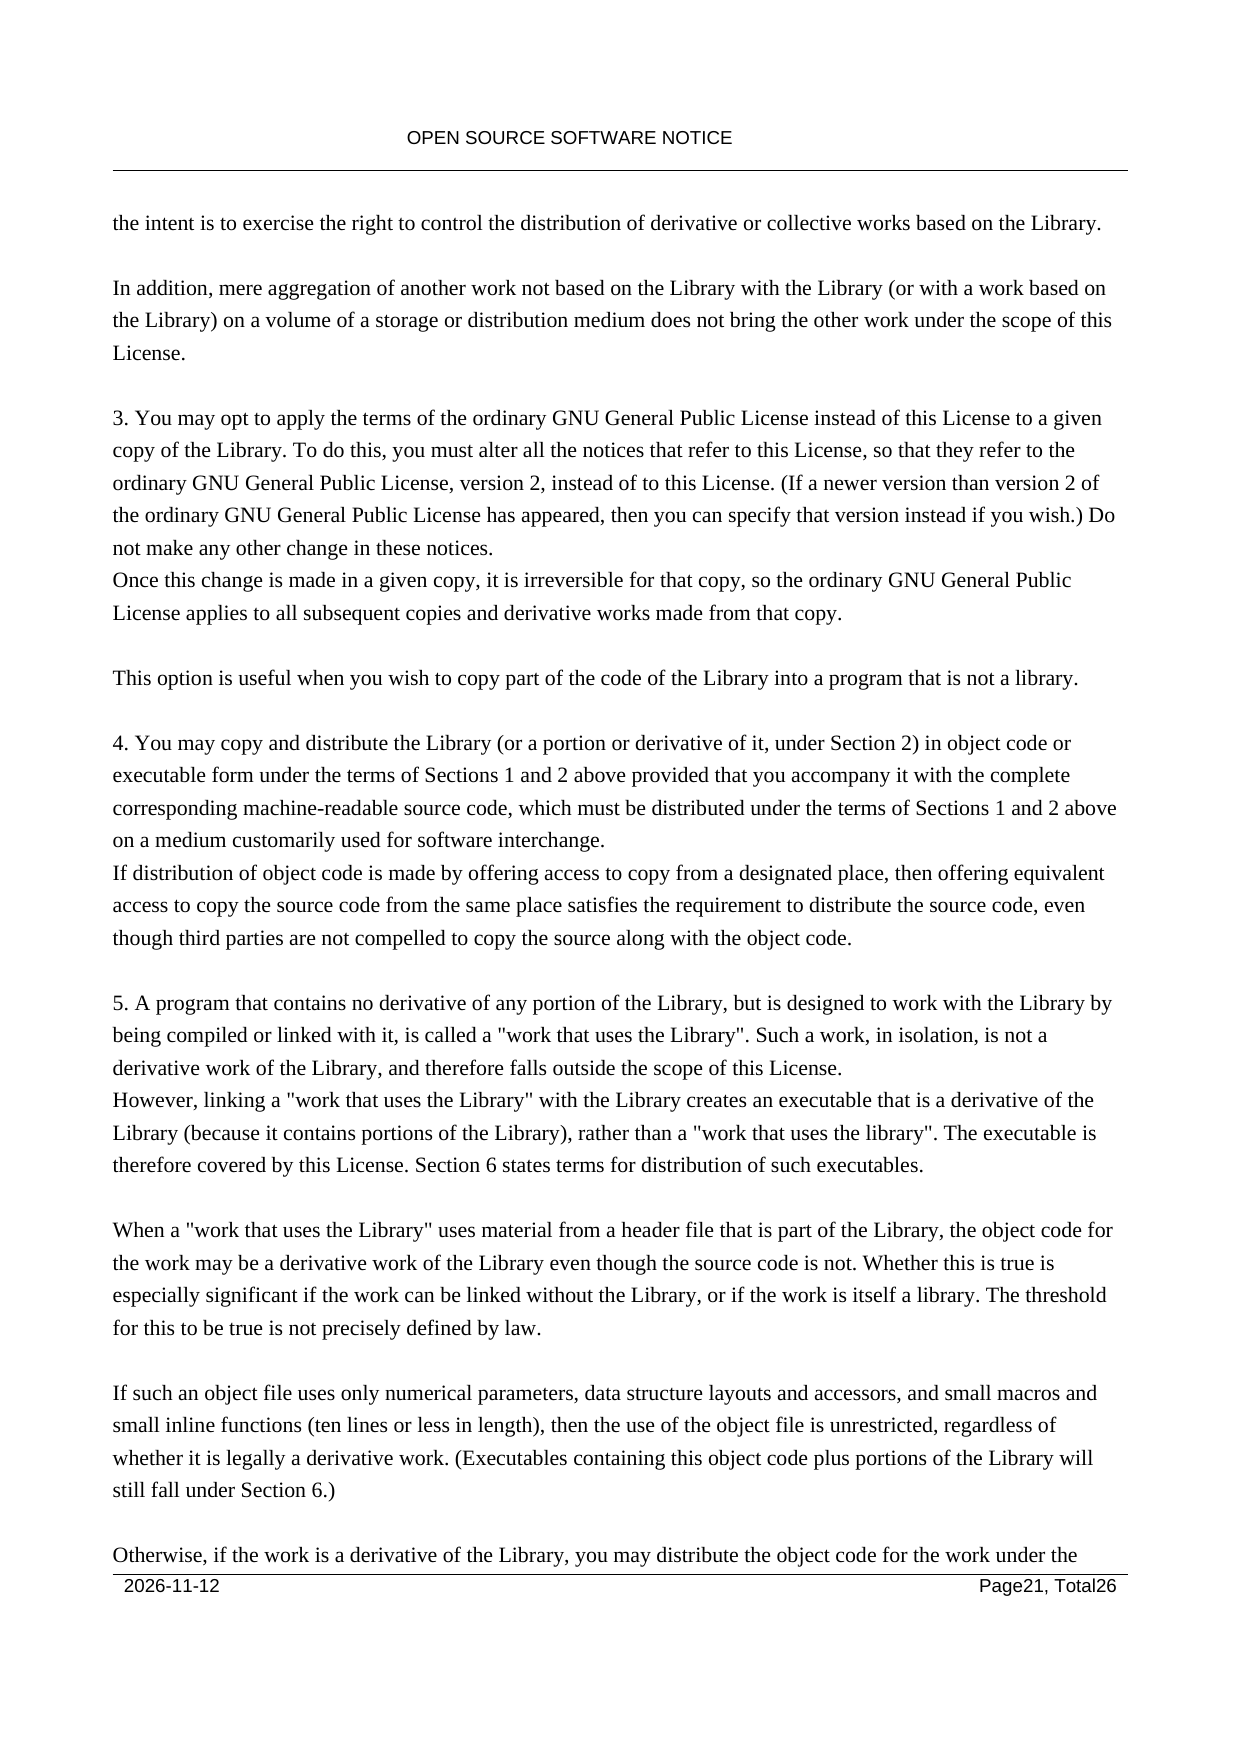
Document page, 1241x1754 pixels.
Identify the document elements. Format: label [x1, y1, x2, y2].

text [112, 206, 1128, 1571]
